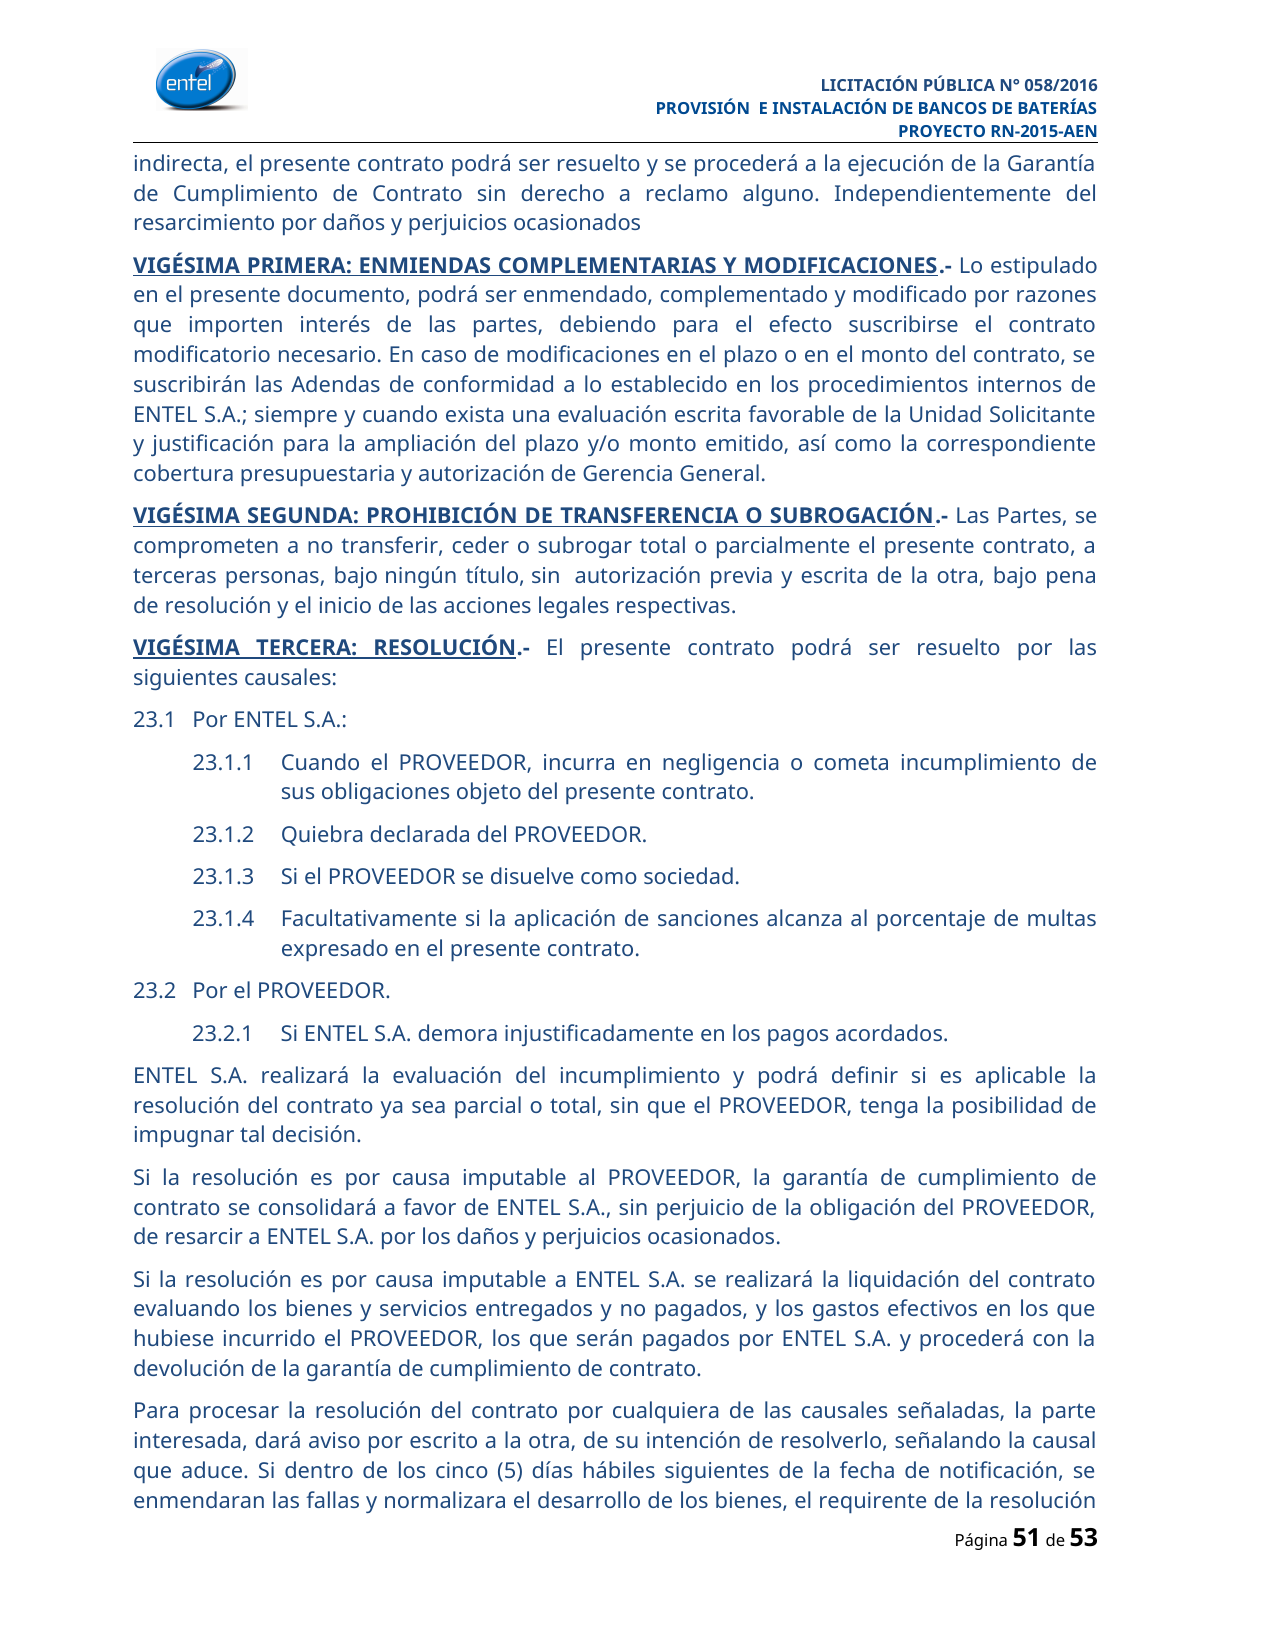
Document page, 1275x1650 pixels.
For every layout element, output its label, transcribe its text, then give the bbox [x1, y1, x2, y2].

text 23.1.1 Cuando el PROVEEDOR, incurra en negligencia o cometa incumplimiento de sus obligaciones objeto del presente contrato. [192, 746, 1098, 806]
text Si la resolución es por causa imputable al PROVEEDOR, la garantía de cumplimiento de contrato se consolidará a favor de ENTEL S.A., sin perjuicio de la obligación del PROVEEDOR, de resarcir a ENTEL S.A. por los daños y perjuicios ocasionados. [133, 1162, 1098, 1251]
text 23.1.2 Quiebra declarada del PROVEEDOR. [192, 818, 1098, 848]
text 23.2 Por el PROVEEDOR. [133, 975, 1098, 1005]
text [133, 1395, 1098, 1514]
text 23.1 Por ENTEL S.A.: [133, 704, 1098, 734]
text ENTEL S.A. realizará la evaluación del incumplimiento y podrá definir si es aplicable la resolución del contrato ya sea parcial o total, sin que el PROVEEDOR, tenga la posibilidad de impugnar tal decisión. [133, 1060, 1098, 1149]
text 23.1.3 Si el PROVEEDOR se disuelve como sociedad. [192, 861, 1098, 891]
text VIGÉSIMA PRIMERA: ENMIENDAS COMPLEMENTARIAS Y MODIFICACIONES.- Lo estipulado en el presente documento, podrá ser enmendado, complementado y modificado por razones que importen interés de las partes, debiendo para el efecto suscribirse el contrato modificatorio necesario. En caso de modificaciones en el plazo o en el monto del contrato, se suscribirán las Adendas de conformidad a lo establecido en los procedimientos internos de ENTEL S.A.; siempre y cuando exista una evaluación escrita favorable de la Unidad Solicitante y justificación para la ampliación del plazo y/o monto emitido, así como la correspondiente cobertura presupuestaria y autorización de Gerencia General. [133, 249, 1098, 488]
text 23.2.1 Si ENTEL S.A. demora injustificadamente en los pagos acordados. [192, 1017, 1098, 1047]
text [133, 148, 1098, 237]
text Si la resolución es por causa imputable a ENTEL S.A. se realizará la liquidación del contrato evaluando los bienes y servicios entregados y no pagados, y los gastos efectivos en los que hubiese incurrido el PROVEEDOR, los que serán pagados por ENTEL S.A. y procederá con la devolución de la garantía de cumplimiento de contrato. [133, 1263, 1098, 1383]
text VIGÉSIMA TERCERA: RESOLUCIÓN.- El presente contrato podrá ser resuelto por las siguientes causales: [133, 632, 1098, 692]
text 23.1.4 Facultativamente si la aplicación de sanciones alcanza al porcentaje de multas expresado en el presente contrato. [192, 903, 1098, 963]
text VIGÉSIMA SEGUNDA: PROHIBICIÓN DE TRANSFERENCIA O SUBROGACIÓN.- Las Partes, se comprometen a no transferir, ceder o subrogar total o parcialmente el presente contrato, a terceras personas, bajo ningún título, sin autorización previa y escrita de la otra, bajo pena de resolución y el inicio de las acciones legales respectivas. [133, 500, 1098, 619]
picture [155, 48, 248, 111]
